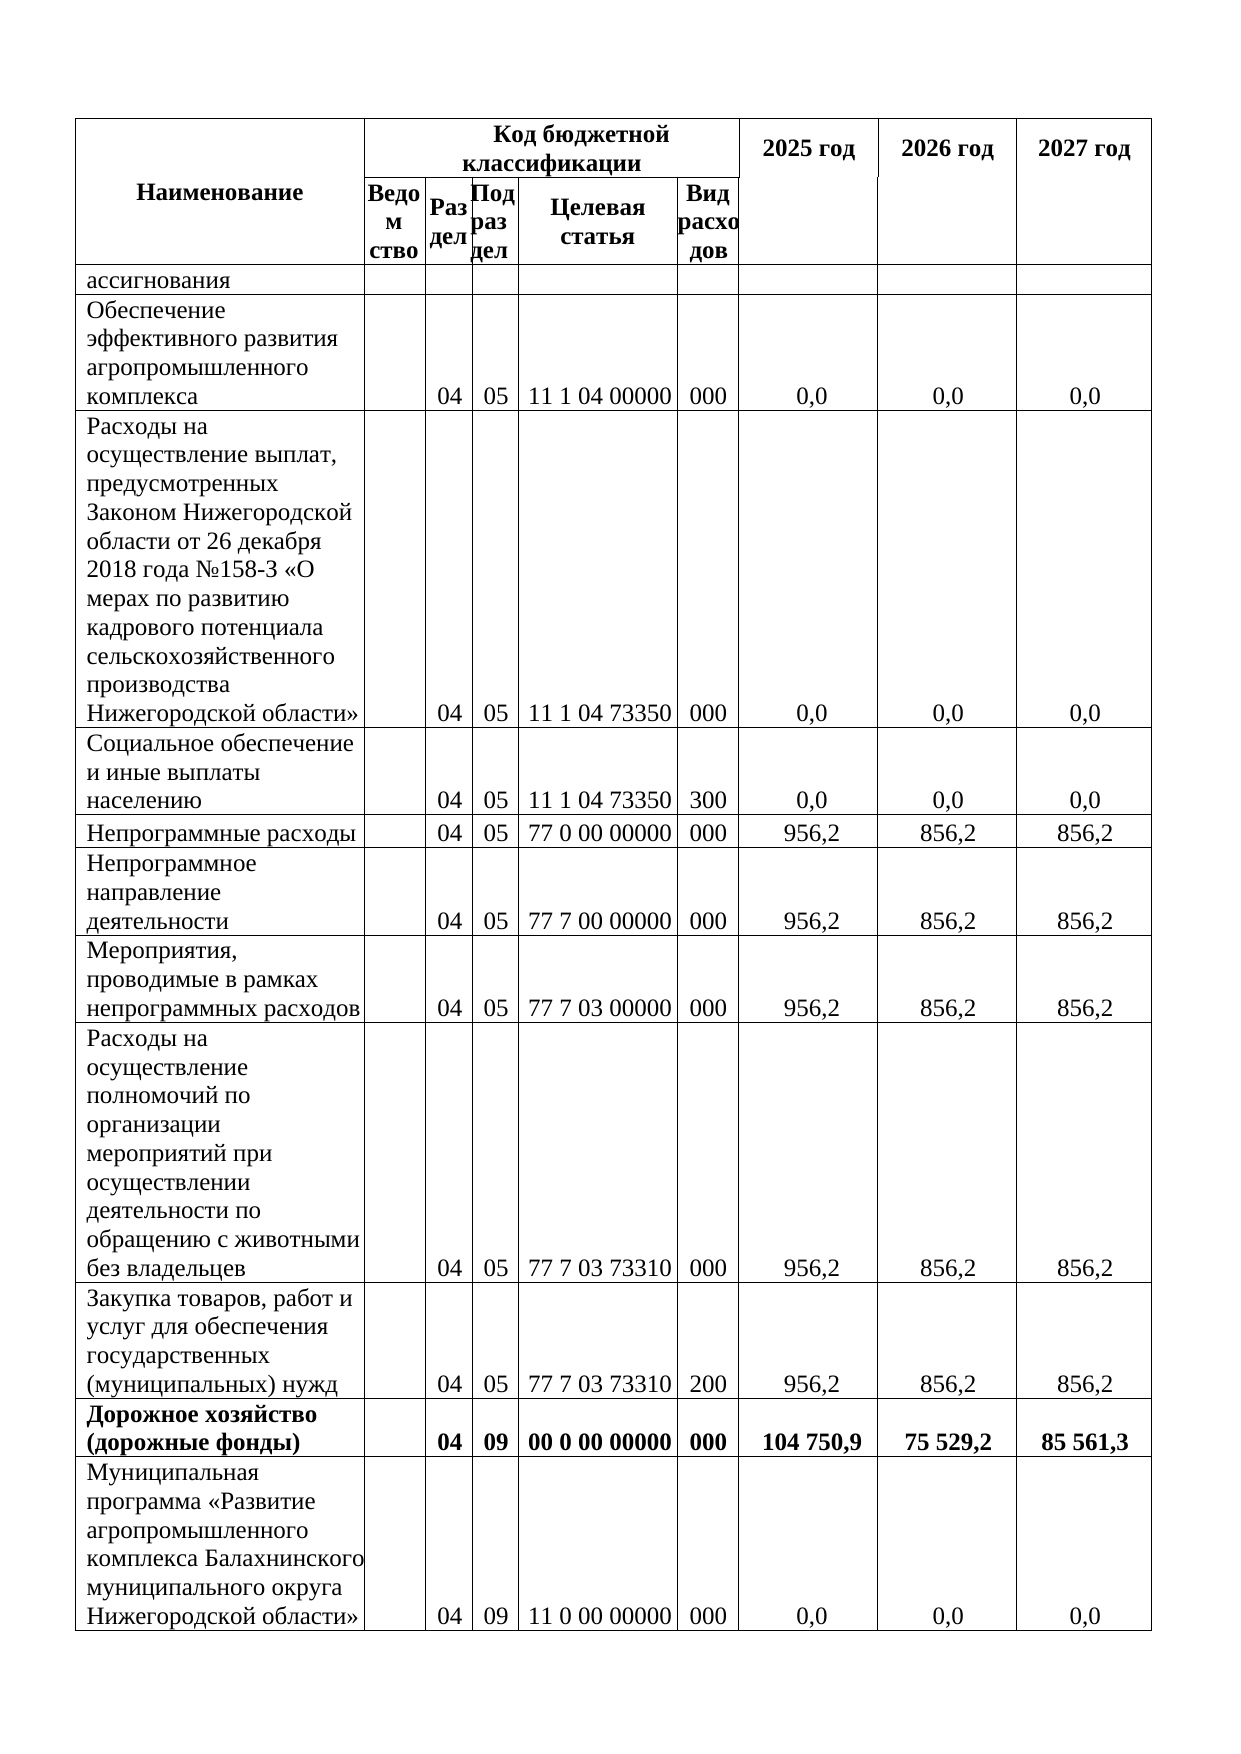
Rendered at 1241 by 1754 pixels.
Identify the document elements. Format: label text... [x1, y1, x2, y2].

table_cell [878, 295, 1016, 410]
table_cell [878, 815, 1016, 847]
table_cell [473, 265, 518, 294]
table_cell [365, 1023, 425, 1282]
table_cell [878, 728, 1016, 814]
table_header 2025 год [740, 119, 878, 177]
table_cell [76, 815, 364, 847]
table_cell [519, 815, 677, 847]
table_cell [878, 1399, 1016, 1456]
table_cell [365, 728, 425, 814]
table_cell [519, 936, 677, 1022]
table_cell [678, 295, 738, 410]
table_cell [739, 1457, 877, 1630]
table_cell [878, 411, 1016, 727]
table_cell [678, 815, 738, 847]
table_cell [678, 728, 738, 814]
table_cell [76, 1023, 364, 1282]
table_cell [1017, 177, 1151, 264]
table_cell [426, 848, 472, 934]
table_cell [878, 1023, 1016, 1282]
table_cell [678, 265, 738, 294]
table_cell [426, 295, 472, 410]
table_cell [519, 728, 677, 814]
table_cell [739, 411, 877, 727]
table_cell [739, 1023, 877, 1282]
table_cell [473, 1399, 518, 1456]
table_header 2026 год [879, 119, 1016, 177]
table_cell Под раз дел [473, 178, 518, 264]
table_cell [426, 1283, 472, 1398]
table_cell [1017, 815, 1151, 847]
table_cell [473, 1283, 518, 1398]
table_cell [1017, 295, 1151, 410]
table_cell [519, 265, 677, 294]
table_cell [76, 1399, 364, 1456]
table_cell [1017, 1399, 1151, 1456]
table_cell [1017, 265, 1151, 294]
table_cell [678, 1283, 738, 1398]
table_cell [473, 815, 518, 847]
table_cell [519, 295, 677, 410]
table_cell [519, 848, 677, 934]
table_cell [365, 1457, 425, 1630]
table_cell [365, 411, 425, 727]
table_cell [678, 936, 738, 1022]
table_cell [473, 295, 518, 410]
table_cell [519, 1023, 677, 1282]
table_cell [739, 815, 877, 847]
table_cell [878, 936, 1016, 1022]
table_header Код бюджетной классификации [365, 119, 739, 177]
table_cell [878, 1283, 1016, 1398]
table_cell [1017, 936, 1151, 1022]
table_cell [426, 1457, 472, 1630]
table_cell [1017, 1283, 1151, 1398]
table_cell Целевая статья [519, 178, 677, 264]
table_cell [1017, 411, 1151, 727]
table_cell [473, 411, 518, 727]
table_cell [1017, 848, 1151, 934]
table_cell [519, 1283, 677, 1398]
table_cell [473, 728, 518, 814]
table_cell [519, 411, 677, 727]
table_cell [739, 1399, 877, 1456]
table_header Наименование [76, 119, 364, 264]
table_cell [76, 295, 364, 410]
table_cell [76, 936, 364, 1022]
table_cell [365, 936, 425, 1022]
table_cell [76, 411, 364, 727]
table_header 2027 год [1017, 119, 1151, 177]
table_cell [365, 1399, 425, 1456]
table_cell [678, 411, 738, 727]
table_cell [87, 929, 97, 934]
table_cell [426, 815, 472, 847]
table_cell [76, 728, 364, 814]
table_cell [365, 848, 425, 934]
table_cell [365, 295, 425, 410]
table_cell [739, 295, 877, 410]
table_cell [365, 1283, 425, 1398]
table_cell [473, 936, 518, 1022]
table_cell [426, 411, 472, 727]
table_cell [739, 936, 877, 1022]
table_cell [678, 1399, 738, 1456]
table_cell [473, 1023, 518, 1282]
table_cell Раз дел [426, 178, 472, 264]
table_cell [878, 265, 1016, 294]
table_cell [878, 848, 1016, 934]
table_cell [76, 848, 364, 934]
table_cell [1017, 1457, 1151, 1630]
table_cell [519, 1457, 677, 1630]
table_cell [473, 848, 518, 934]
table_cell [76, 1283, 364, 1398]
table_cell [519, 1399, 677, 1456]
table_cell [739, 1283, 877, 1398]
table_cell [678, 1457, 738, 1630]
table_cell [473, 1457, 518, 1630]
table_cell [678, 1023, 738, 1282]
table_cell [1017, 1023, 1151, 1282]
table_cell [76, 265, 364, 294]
table_cell Вид расходов [678, 178, 738, 264]
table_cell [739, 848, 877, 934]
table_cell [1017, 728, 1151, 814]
table_cell [878, 177, 1016, 264]
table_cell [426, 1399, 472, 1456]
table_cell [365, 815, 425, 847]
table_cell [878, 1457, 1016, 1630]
table_cell [739, 177, 877, 264]
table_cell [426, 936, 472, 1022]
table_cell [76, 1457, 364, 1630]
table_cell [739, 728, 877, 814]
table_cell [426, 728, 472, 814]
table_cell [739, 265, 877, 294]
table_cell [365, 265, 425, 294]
table_cell Ведом ство [365, 178, 425, 264]
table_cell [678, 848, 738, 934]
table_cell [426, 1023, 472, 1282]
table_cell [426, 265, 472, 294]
